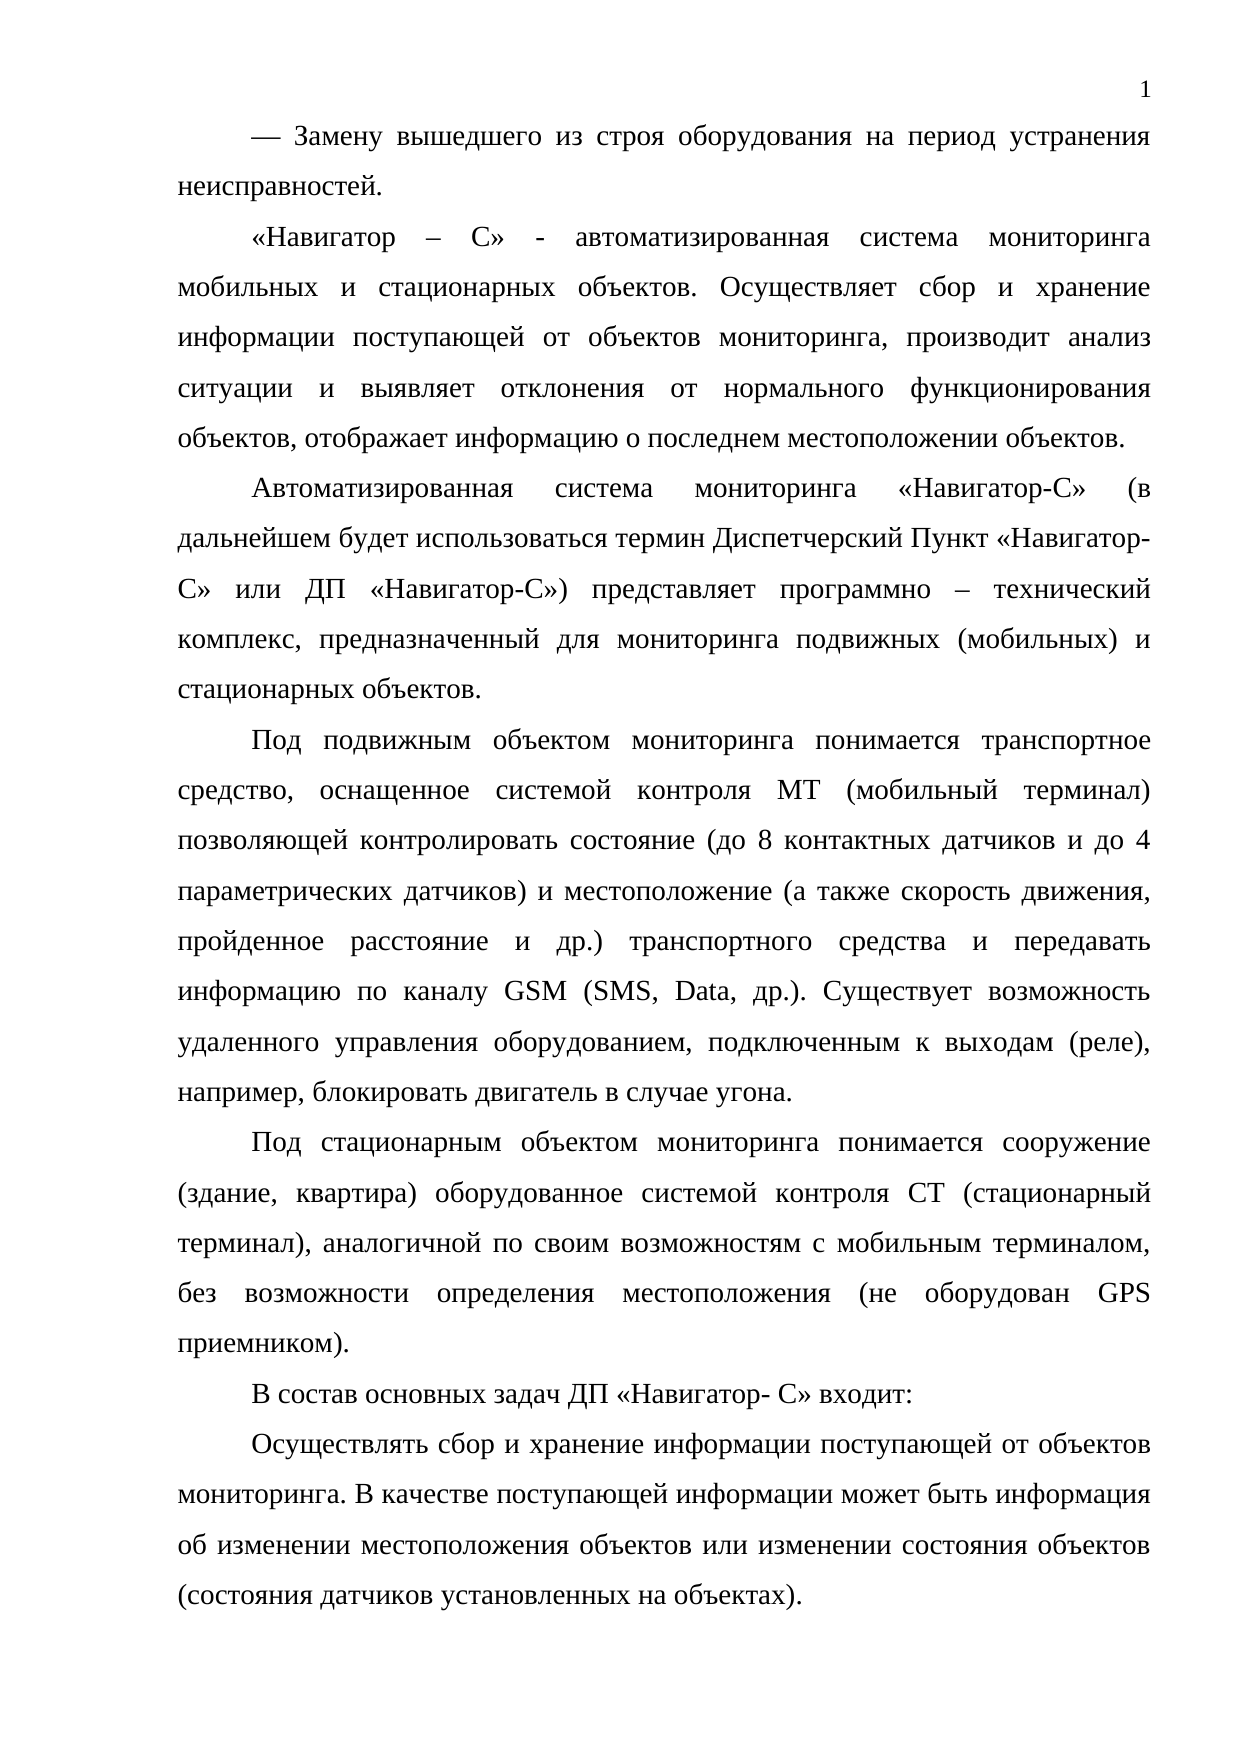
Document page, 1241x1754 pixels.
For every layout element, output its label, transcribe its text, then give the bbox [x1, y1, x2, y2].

text — Замену вышедшего из строя оборудования на период устранения неисправностей. [177, 118, 1152, 202]
text Под подвижным объектом мониторинга понимается транспортное средство, оснащенное системой контроля МТ (мобильный терминал) позволяющей контролировать состояние (до 8 контактных датчиков и до 4 параметрических датчиков) и местоположение (а также скорость движения, пройденное расстояние и др.) транспортного средства и передавать информацию по каналу GSM (SMS, Data, др.). Существует возможность удаленного управления оборудованием, подключенным к выходам (реле), например, блокировать двигатель в случае угона. [177, 722, 1152, 1108]
text Под стационарным объектом мониторинга понимается сооружение (здание, квартира) оборудованное системой контроля СТ (стационарный терминал), аналогичной по своим возможностям с мобильным терминалом, без возможности определения местоположения (не оборудован GPS приемником). [177, 1124, 1152, 1359]
text «Навигатор – С» - автоматизированная система мониторинга мобильных и стационарных объектов. Осуществляет сбор и хранение информации поступающей от объектов мониторинга, производит анализ ситуации и выявляет отклонения от нормального функционирования объектов, отображает информацию о последнем местоположении объектов. [177, 219, 1152, 453]
text В состав основных задач ДП «Навигатор- C» входит: [177, 1376, 1152, 1409]
text Автоматизированная система мониторинга «Навигатор-С» (в дальнейшем будет использоваться термин Диспетчерский Пункт «Навигатор-С» или ДП «Навигатор-С») представляет программно – технический комплекс, предназначенный для мониторинга подвижных (мобильных) и стационарных объектов. [177, 470, 1152, 705]
text Осуществлять сбор и хранение информации поступающей от объектов мониторинга. В качестве поступающей информации может быть информация об изменении местоположения объектов или изменении состояния объектов (состояния датчиков установленных на объектах). [177, 1426, 1152, 1611]
